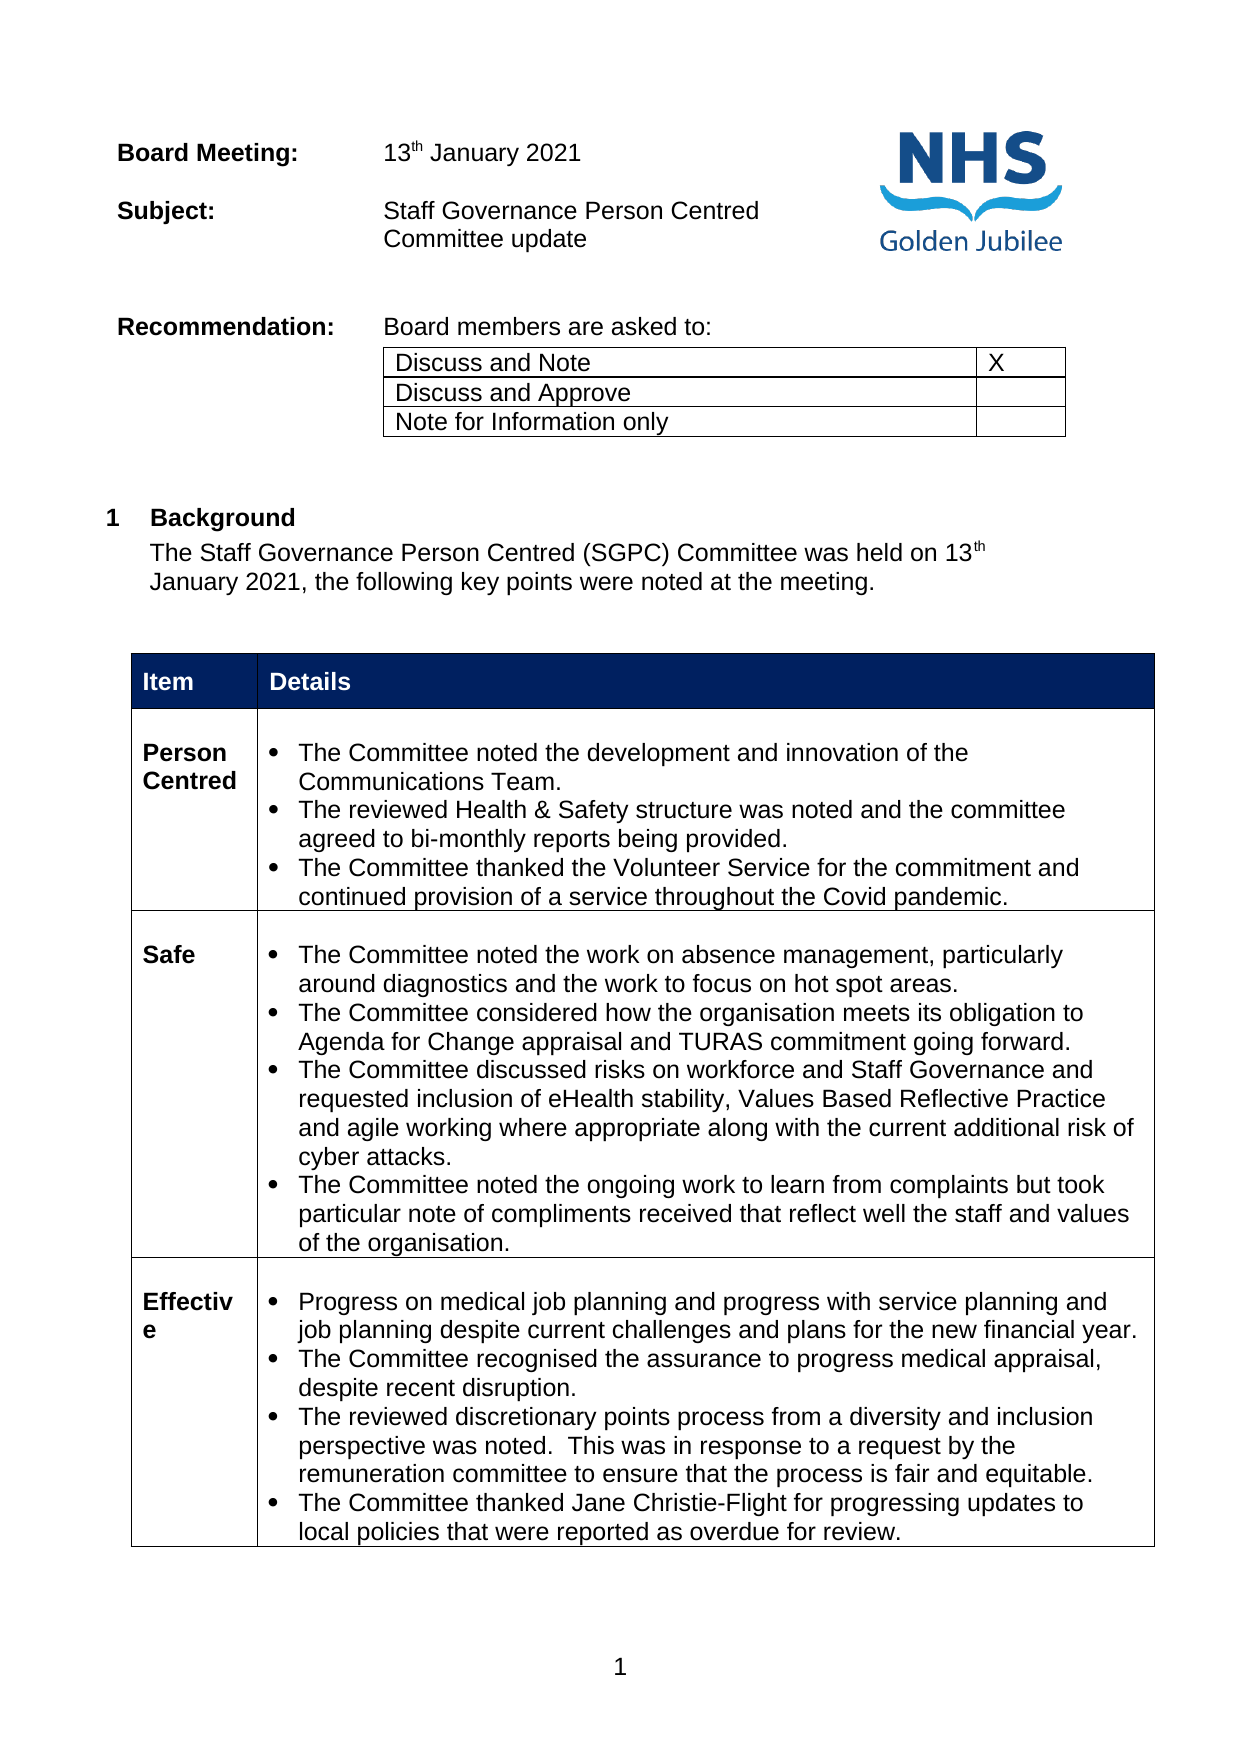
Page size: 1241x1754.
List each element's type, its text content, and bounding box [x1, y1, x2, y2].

table_cell Staff Governance Person Centred Committee update [372, 189, 873, 299]
table_header 13th January 2021 [372, 131, 873, 189]
table_header [873, 131, 1080, 299]
table_cell Safe [132, 911, 257, 1257]
table_cell The Committee noted the work on absence management, particularly around diagnostics and the work to focus on hot spot areas. The Committee considered how the organisation meets its obligation to Agenda for Change appraisal and TURAS commitment going forward. The Committee discussed risks on workforce and Staff Governance and requested inclusion of eHealth stability, Values Based Reflective Practice and agile working where appropriate along with the current additional risk of cyber attacks. The Committee noted the ongoing work to learn from complaints but took particular note of compliments received that reflect well the staff and values of the organisation. [258, 911, 1154, 1257]
table_cell Progress on medical job planning and progress with service planning and job planning despite current challenges and plans for the new financial year. The Committee recognised the assurance to progress medical appraisal, despite recent disruption. The reviewed discretionary points process from a diversity and inclusion perspective was noted. This was in response to a request by the remuneration committee to ensure that the process is fair and equitable. The Committee thanked Jane Christie-Flight for progressing updates to local policies that were reported as overdue for review. [258, 1258, 1154, 1546]
table_header Details [258, 654, 1154, 708]
text The Staff Governance Person Centred (SGPC) Committee was held on 13th January 2021, the following key points were noted at the meeting. [149, 538, 1071, 596]
picture [879, 131, 1063, 258]
table_cell Recommendation: [106, 299, 372, 449]
table_cell The Committee noted the development and innovation of the Communications Team. The reviewed Health & Safety structure was noted and the committee agreed to bi-monthly reports being provided. The Committee thanked the Volunteer Service for the commitment and continued provision of a service throughout the Covid pandemic. [258, 709, 1154, 910]
table_header Board Meeting: [106, 131, 372, 189]
table_cell Subject: [106, 189, 372, 299]
table_header Item [132, 654, 257, 708]
table_cell Board members are asked to: [372, 299, 1080, 449]
subtitle 1 Background [106, 503, 1071, 532]
table_cell Person Centred [132, 709, 257, 910]
table_cell Effective [132, 1258, 257, 1546]
